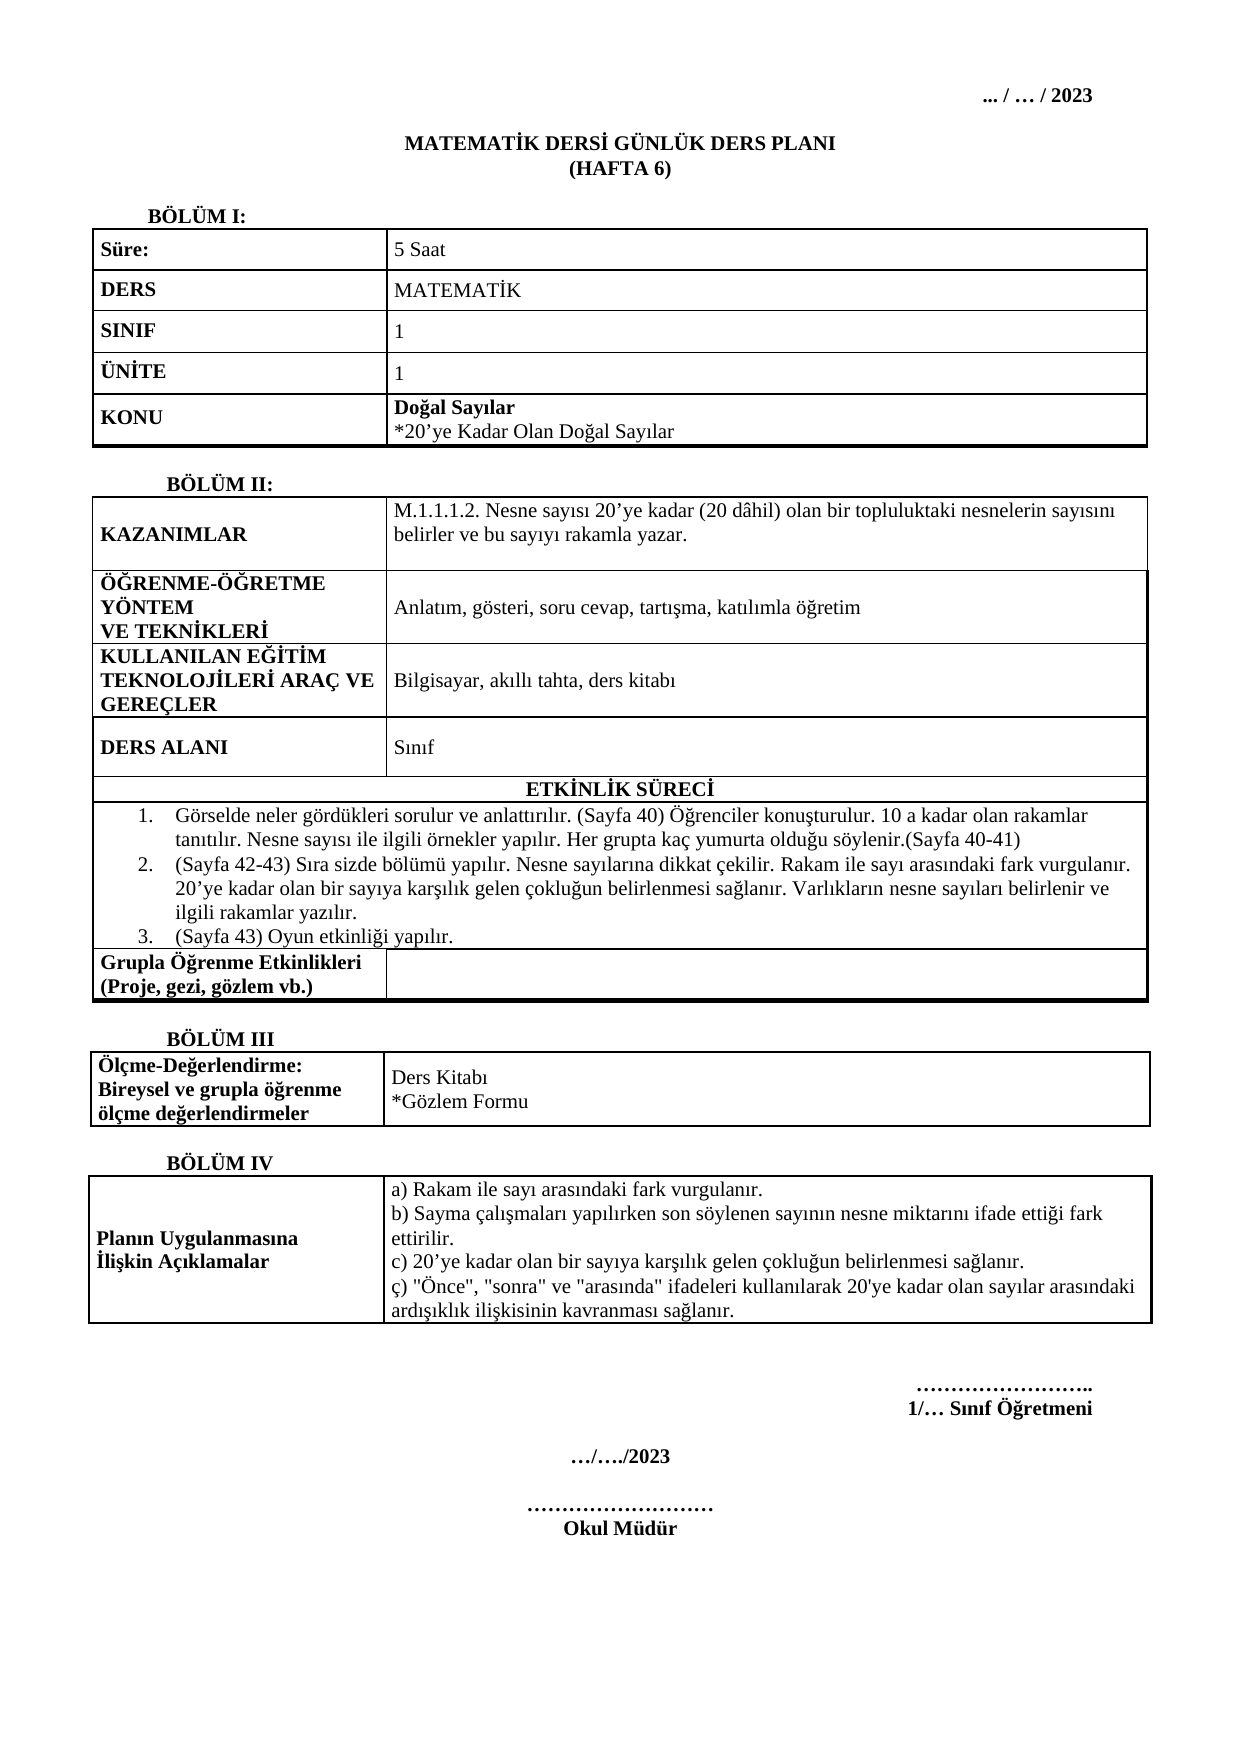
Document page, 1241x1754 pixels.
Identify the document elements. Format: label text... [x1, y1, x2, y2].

table_cell DERS ALANI [94, 718, 386, 776]
table_cell [387, 950, 1146, 998]
table_header KAZANIMLAR [93, 498, 386, 570]
table_cell ÖĞRENME-ÖĞRETME YÖNTEM VE TEKNİKLERİ [93, 571, 386, 643]
subtitle BÖLÜM III [148, 1027, 1093, 1051]
table_cell Grupla Öğrenme Etkinlikleri (Proje, gezi, gözlem vb.) [94, 949, 386, 998]
table_header Ders Kitabı *Gözlem Formu [385, 1053, 1149, 1125]
text ……………………… [148, 1492, 1093, 1516]
table_cell Sınıf [387, 718, 1146, 776]
table_cell KONU [94, 395, 386, 444]
table_cell KULLANILAN EĞİTİM TEKNOLOJİLERİ ARAÇ VE GEREÇLER [93, 644, 386, 716]
table_cell Görselde neler gördükleri sorulur ve anlattırılır. (Sayfa 40) Öğrenciler konuşturulur. 10 a kadar olan rakamlar tanıtılır. Nesne sayısı ile ilgili örnekler yapılır. Her grupta kaç yumurta olduğu söylenir.(Sayfa 40-41) (Sayfa 42-43) Sıra sizde bölümü yapılır. Nesne sayılarına dikkat çekilir. Rakam ile sayı arasındaki fark vurgulanır. 20’ye kadar olan bir sayıya karşılık gelen çokluğun belirlenmesi sağlanır. Varlıkların nesne sayıları belirlenir ve ilgili rakamlar yazılır. (Sayfa 43) Oyun etkinliği yapılır. [94, 803, 1146, 948]
table_cell SINIF [94, 311, 386, 352]
text …………………….. [148, 1372, 1093, 1396]
text ... / … / 2023 [148, 83, 1093, 107]
table_header Süre: [94, 230, 386, 269]
text MATEMATİK DERSİ GÜNLÜK DERS PLANI [148, 131, 1093, 155]
text Okul Müdür [148, 1516, 1093, 1540]
table_header 5 Saat [388, 230, 1146, 269]
table_header Ölçme-Değerlendirme: Bireysel ve grupla öğrenme ölçme değerlendirmeler [92, 1053, 383, 1125]
table_cell ÜNİTE [94, 353, 386, 393]
table_cell DERS [94, 271, 386, 310]
table_cell 1 [388, 353, 1146, 393]
text (HAFTA 6) [148, 155, 1093, 179]
text …/…./2023 [148, 1444, 1093, 1468]
table_header Planın Uygulanmasına İlişkin Açıklamalar [90, 1177, 383, 1322]
table_cell Doğal Sayılar *20’ye Kadar Olan Doğal Sayılar [388, 395, 1146, 444]
table_cell Bilgisayar, akıllı tahta, ders kitabı [387, 644, 1146, 716]
text BÖLÜM I: [148, 203, 1093, 228]
table_cell 1 [388, 311, 1146, 352]
table_cell ETKİNLİK SÜRECİ [94, 777, 1146, 801]
text BÖLÜM II: [148, 472, 1093, 496]
table_header a) Rakam ile sayı arasındaki fark vurgulanır. b) Sayma çalışmaları yapılırken son söylenen sayının nesne miktarını ifade ettiği fark ettirilir. c) 20’ye kadar olan bir sayıya karşılık gelen çokluğun belirlenmesi sağlanır. ç) "Önce", "sonra" ve "arasında" ifadeleri kullanılarak 20'ye kadar olan sayılar arasındaki ardışıklık ilişkisinin kavranması sağlanır. [385, 1177, 1150, 1322]
table_cell MATEMATİK [388, 271, 1146, 310]
subtitle BÖLÜM IV [148, 1151, 1093, 1175]
table_cell Anlatım, gösteri, soru cevap, tartışma, katılımla öğretim [387, 571, 1146, 643]
text 1/… Sınıf Öğretmeni [148, 1396, 1093, 1420]
table_header M.1.1.1.2. Nesne sayısı 20’ye kadar (20 dâhil) olan bir topluluktaki nesnelerin sayısını belirler ve bu sayıyı rakamla yazar. [387, 498, 1147, 570]
